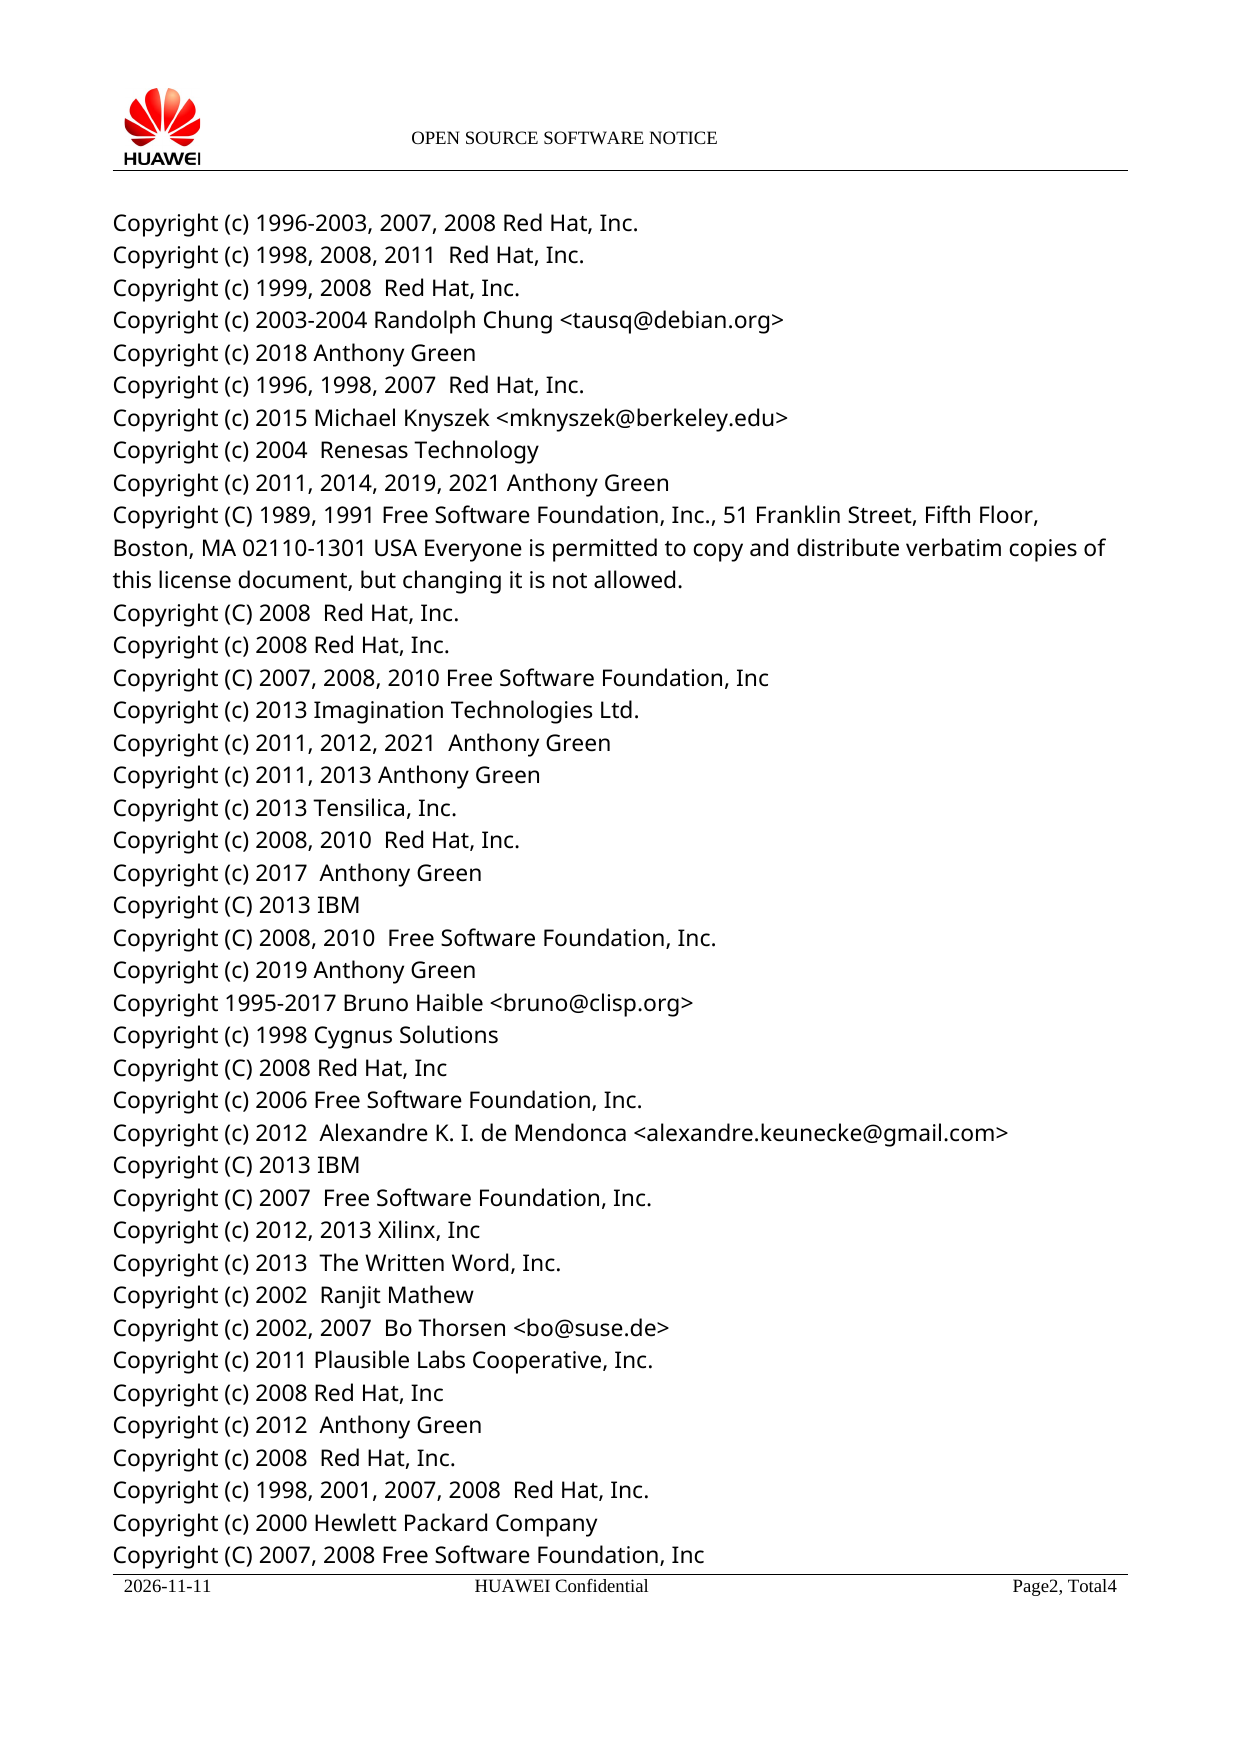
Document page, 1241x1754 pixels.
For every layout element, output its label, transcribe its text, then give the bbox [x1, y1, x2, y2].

picture [124, 88, 201, 165]
